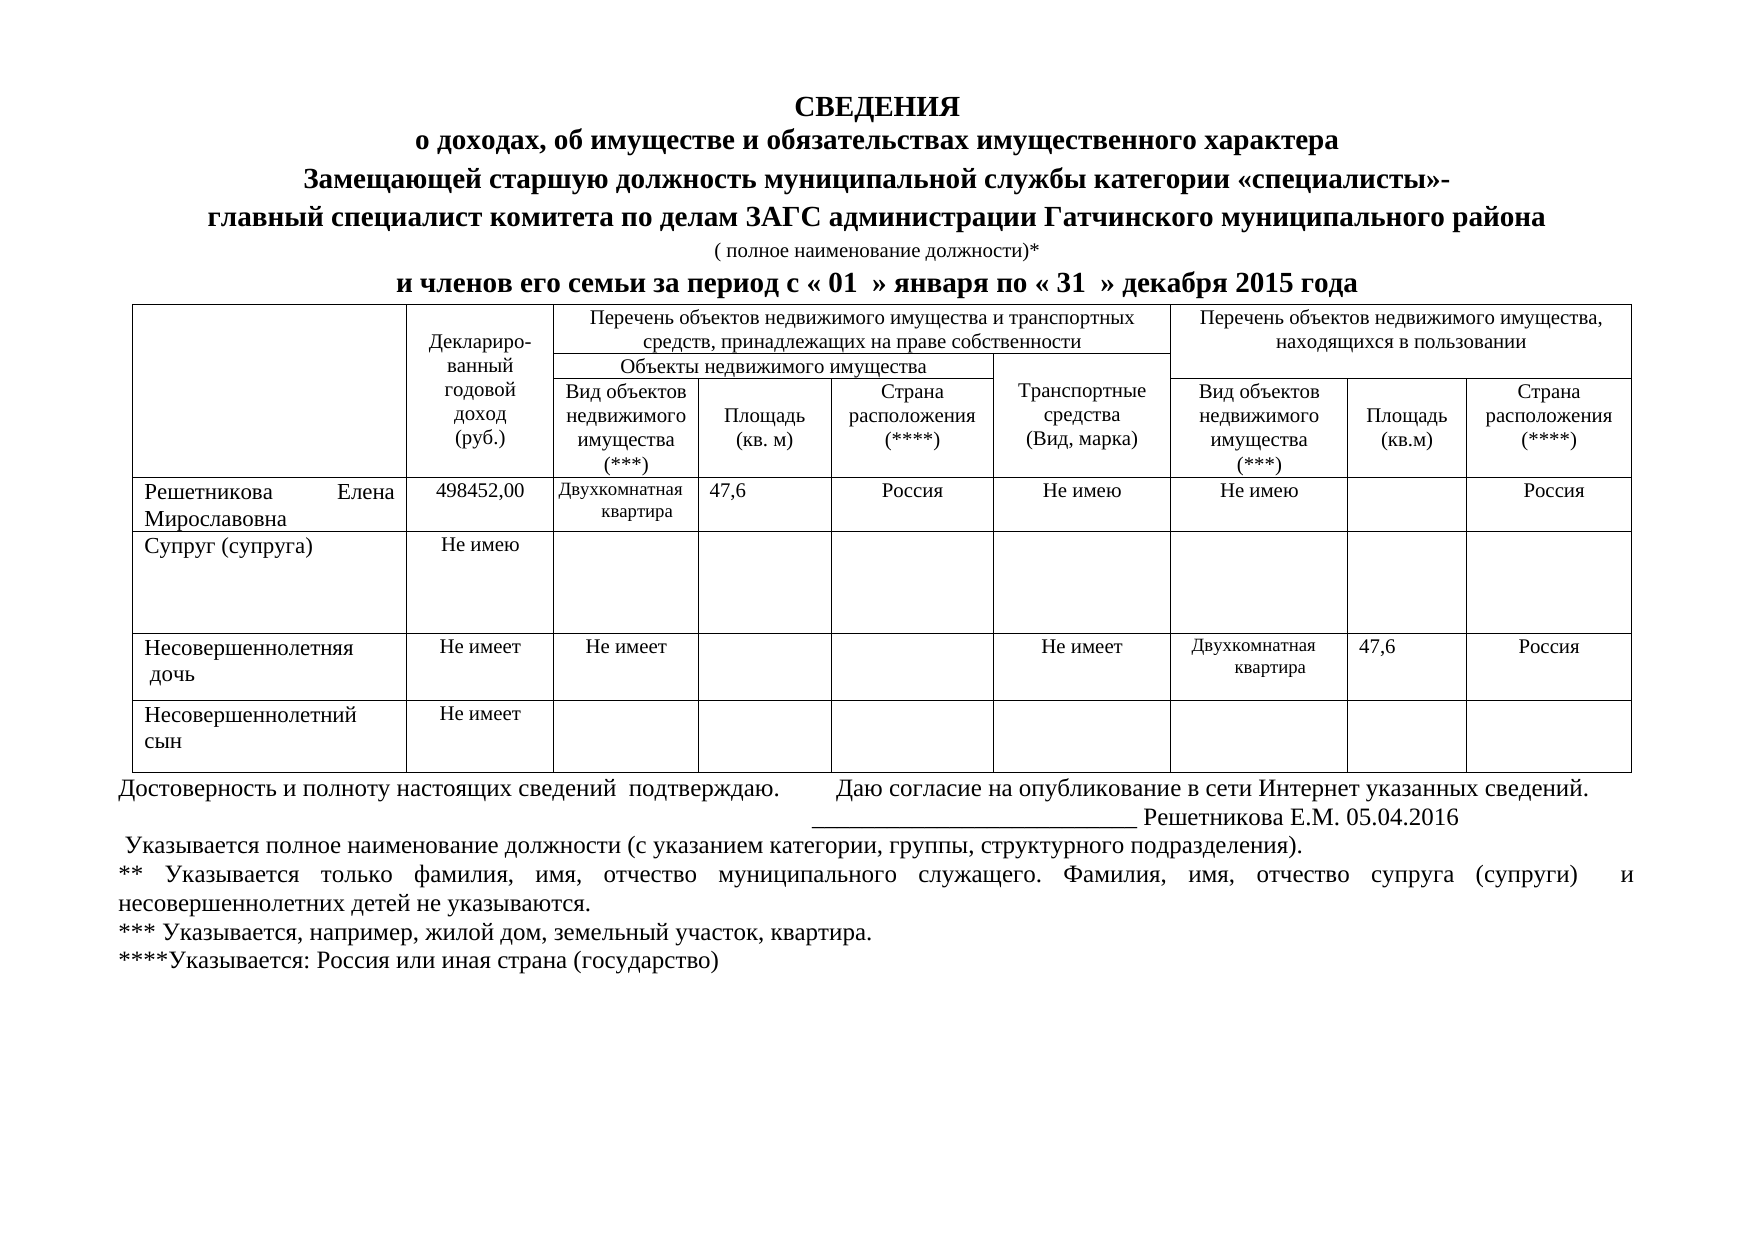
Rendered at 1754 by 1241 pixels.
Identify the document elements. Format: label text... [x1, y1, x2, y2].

table_cell Супруг (супруга) [133, 532, 406, 633]
table_cell [1171, 701, 1347, 772]
table_header Деклариро-ванный годовой доход (руб.) [407, 305, 553, 477]
text Достоверность и полноту настоящих сведений подтверждаю. Даю согласие на опубликование в сети Интернет указанных сведений. [118, 773, 1636, 802]
text ( полное наименование должности)* [118, 238, 1636, 262]
table_cell [1467, 701, 1631, 772]
table_cell Россия [1467, 478, 1631, 531]
table_cell [1348, 701, 1466, 772]
table_cell [554, 532, 698, 633]
text Указывается полное наименование должности (с указанием категории, группы, структурного подразделения). [118, 831, 1636, 859]
table_cell Не имеет [554, 634, 698, 699]
table_cell Объекты недвижимого имущества [554, 354, 993, 378]
table_cell Вид объектов недвижимого имущества (***) [554, 379, 698, 477]
text Замещающей старшую должность муниципальной службы категории «специалисты»- [118, 161, 1636, 194]
table_cell Страна расположения (****) [832, 379, 993, 477]
table_cell 47,6 [699, 478, 831, 531]
table_cell 47,6 [1348, 634, 1466, 699]
text о доходах, об имуществе и обязательствах имущественного характера [118, 122, 1636, 156]
table_cell Не имеет [994, 634, 1170, 699]
table_cell 498452,00 [407, 478, 553, 531]
table_cell Площадь (кв.м) [1348, 379, 1466, 477]
table_cell [1348, 532, 1466, 633]
table_cell [1467, 532, 1631, 633]
table_cell Двухкомнатная квартира [1171, 634, 1347, 699]
table_cell Россия [1467, 634, 1631, 699]
text СВЕДЕНИЯ [118, 89, 1636, 122]
text __________________________ Решетникова Е.М. 05.04.2016 [118, 802, 1636, 831]
table_cell Страна расположения (****) [1467, 379, 1631, 477]
text главный специалист комитета по делам ЗАГС администрации Гатчинского муниципального района [118, 199, 1636, 233]
table_header Перечень объектов недвижимого имущества и транспортных средств, принадлежащих на праве собственности [554, 305, 1170, 353]
table_cell Не имею [994, 478, 1170, 531]
table_cell [994, 701, 1170, 772]
table_cell Не имею [1171, 478, 1347, 531]
table_cell Решетникова Елена Мирославовна [133, 478, 406, 531]
table_cell Не имеет [407, 701, 553, 772]
table_cell Не имею [407, 532, 553, 633]
text ****Указывается: Россия или иная страна (государство) [118, 946, 1636, 974]
table_cell [994, 532, 1170, 633]
table_cell Россия [832, 478, 993, 531]
table_header [133, 305, 406, 477]
table_cell [699, 701, 831, 772]
table_cell [832, 701, 993, 772]
table_cell Не имеет [407, 634, 553, 699]
table_cell [832, 532, 993, 633]
table_cell Транспортные средства (Вид, марка) [994, 354, 1170, 477]
table_cell Несовершеннолетний сын [133, 701, 406, 772]
table_cell Несовершеннолетняя дочь [133, 634, 406, 699]
table_cell [699, 532, 831, 633]
table_cell [554, 701, 698, 772]
text ** Указывается только фамилия, имя, отчество муниципального служащего. Фамилия, имя, отчество супруга (супруги) и несовершеннолетних детей не указываются. [118, 859, 1636, 917]
table_cell Двухкомнатная квартира [554, 478, 698, 531]
table_cell [1348, 478, 1466, 531]
table_cell [1171, 532, 1347, 633]
text *** Указывается, например, жилой дом, земельный участок, квартира. [118, 917, 1636, 946]
table_cell Вид объектов недвижимого имущества (***) [1171, 379, 1347, 477]
table_cell Площадь (кв. м) [699, 379, 831, 477]
table_cell [699, 634, 831, 699]
table_cell [832, 634, 993, 699]
table_header Перечень объектов недвижимого имущества, находящихся в пользовании [1171, 305, 1631, 378]
text и членов его семьи за период с « 01 » января по « 31 » декабря 2015 года [118, 265, 1636, 299]
